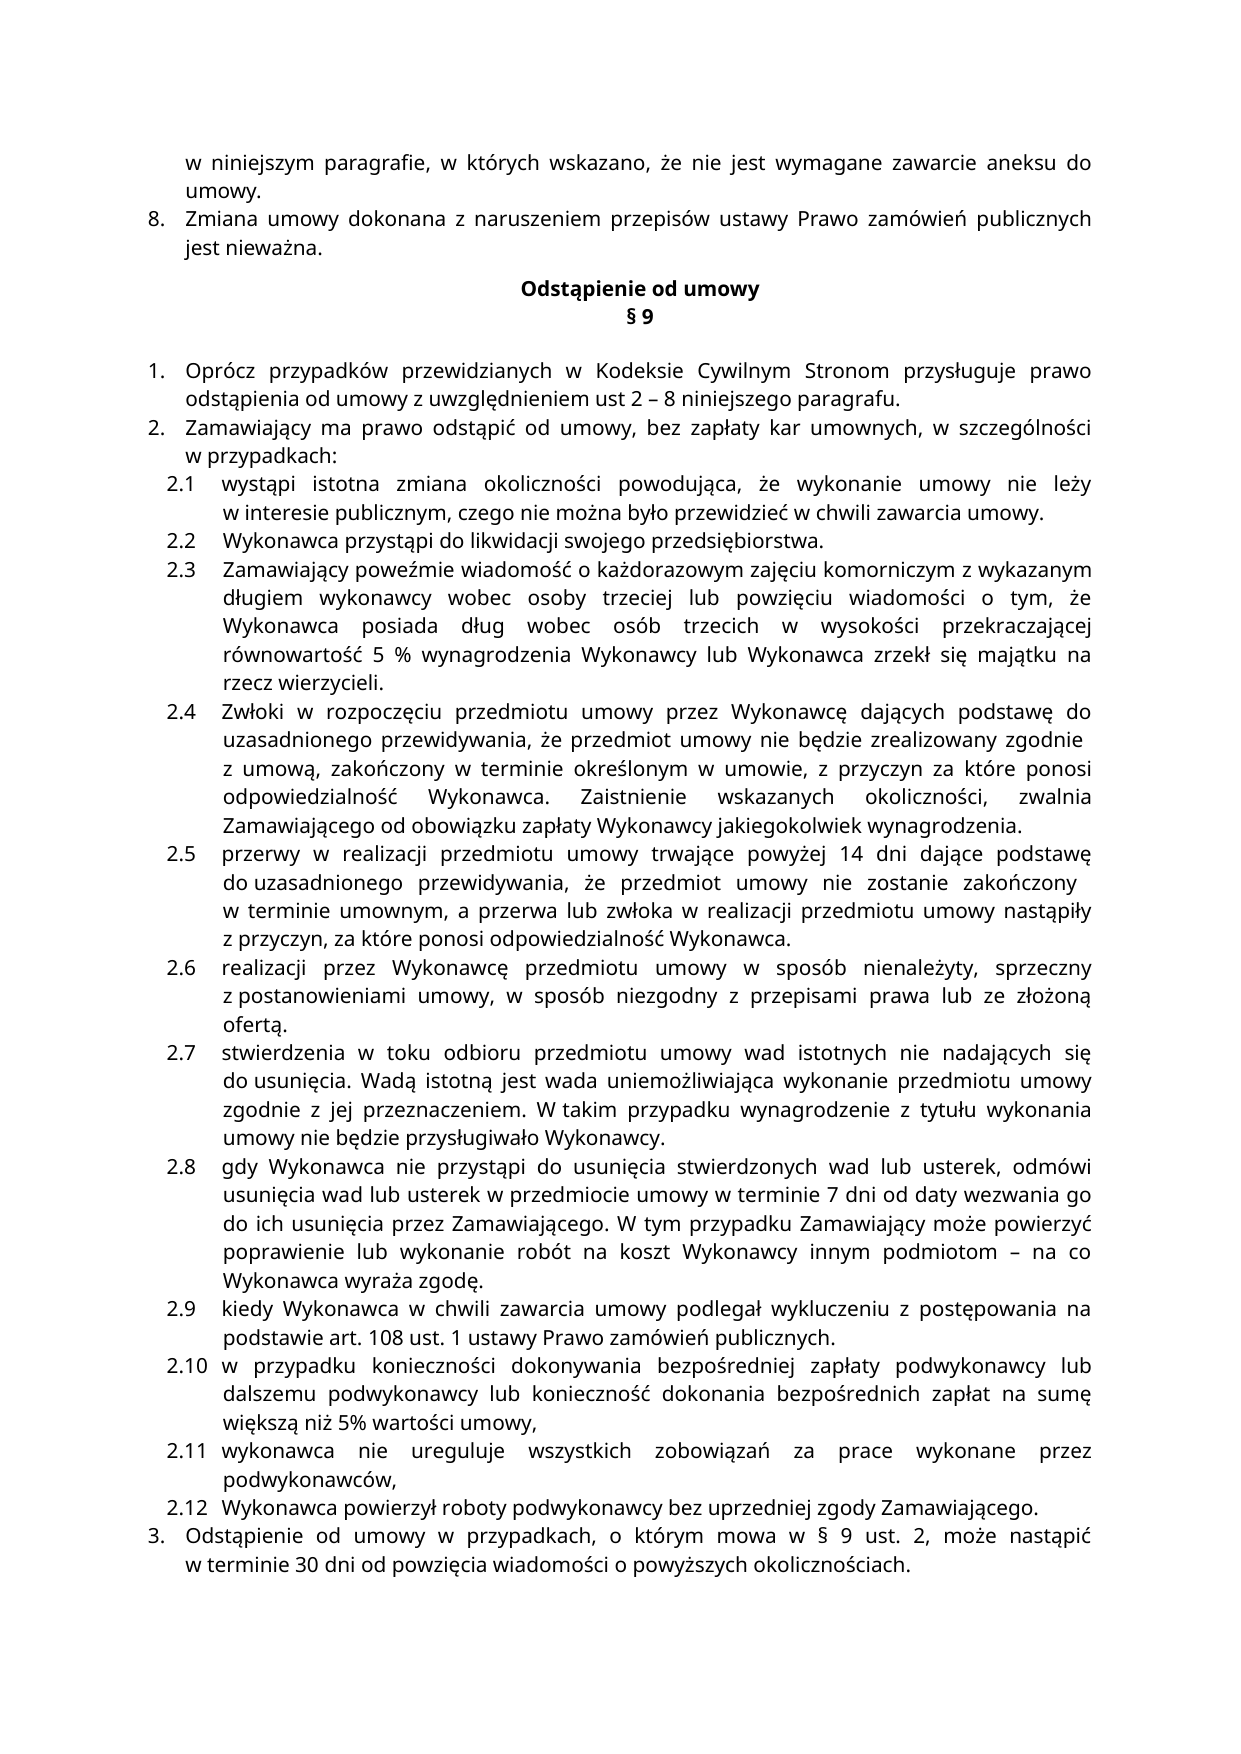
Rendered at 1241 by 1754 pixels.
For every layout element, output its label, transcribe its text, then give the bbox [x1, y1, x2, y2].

list Zwłoki w rozpoczęciu przedmiotu umowy przez Wykonawcę dających podstawę do uzasadnionego przewidywania, że przedmiot umowy nie będzie zrealizowany zgodnie z umową, zakończony w terminie określonym w umowie, z przyczyn za które ponosi odpowiedzialność Wykonawca. Zaistnienie wskazanych okoliczności, zwalnia Zamawiającego od obowiązku zapłaty Wykonawcy jakiegokolwiek wynagrodzenia. [166, 697, 1093, 839]
list w przypadku konieczności dokonywania bezpośredniej zapłaty podwykonawcy lub dalszemu podwykonawcy lub konieczność dokonania bezpośrednich zapłat na sumę większą niż 5% wartości umowy, [166, 1351, 1093, 1436]
list kiedy Wykonawca w chwili zawarcia umowy podlegał wykluczeniu z postępowania na podstawie art. 108 ust. 1 ustawy Prawo zamówień publicznych. [166, 1294, 1093, 1351]
list realizacji przez Wykonawcę przedmiotu umowy w sposób nienależyty, sprzeczny z postanowieniami umowy, w sposób niezgodny z przepisami prawa lub ze złożoną ofertą. [166, 953, 1093, 1038]
list Odstąpienie od umowy w przypadkach, o którym mowa w § 9 ust. 2, może nastąpić w terminie 30 dni od powzięcia wiadomości o powyższych okolicznościach. [148, 1522, 1093, 1578]
list gdy Wykonawca nie przystąpi do usunięcia stwierdzonych wad lub usterek, odmówi usunięcia wad lub usterek w przedmiocie umowy w terminie 7 dni od daty wezwania go do ich usunięcia przez Zamawiającego. W tym przypadku Zamawiający może powierzyć poprawienie lub wykonanie robót na koszt Wykonawcy innym podmiotom – na co Wykonawca wyraża zgodę. [166, 1152, 1093, 1294]
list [148, 148, 1093, 204]
list stwierdzenia w toku odbioru przedmiotu umowy wad istotnych nie nadających się do usunięcia. Wadą istotną jest wada uniemożliwiająca wykonanie przedmiotu umowy zgodnie z jej przeznaczeniem. W takim przypadku wynagrodzenie z tytułu wykonania umowy nie będzie przysługiwało Wykonawcy. [166, 1038, 1093, 1152]
list Zmiana umowy dokonana z naruszeniem przepisów ustawy Prawo zamówień publicznych jest nieważna. [148, 204, 1093, 261]
list przerwy w realizacji przedmiotu umowy trwające powyżej 14 dni dające podstawę do uzasadnionego przewidywania, że przedmiot umowy nie zostanie zakończony w terminie umownym, a przerwa lub zwłoka w realizacji przedmiotu umowy nastąpiły z przyczyn, za które ponosi odpowiedzialność Wykonawca. [166, 839, 1093, 953]
list Oprócz przypadków przewidzianych w Kodeksie Cywilnym Stronom przysługuje prawo odstąpienia od umowy z uwzględnieniem ust 2 – 8 niniejszego paragrafu. [148, 356, 1093, 413]
list Zamawiający poweźmie wiadomość o każdorazowym zajęciu komorniczym z wykazanym długiem wykonawcy wobec osoby trzeciej lub powzięciu wiadomości o tym, że Wykonawca posiada dług wobec osób trzecich w wysokości przekraczającej równowartość 5 % wynagrodzenia Wykonawcy lub Wykonawca zrzekł się majątku na rzecz wierzycieli. [166, 555, 1093, 697]
subtitle § 9 [187, 302, 1093, 331]
list wykonawca nie ureguluje wszystkich zobowiązań za prace wykonane przez podwykonawców, [166, 1436, 1093, 1493]
list wystąpi istotna zmiana okoliczności powodująca, że wykonanie umowy nie leży w interesie publicznym, czego nie można było przewidzieć w chwili zawarcia umowy. [166, 469, 1093, 526]
list Zamawiający ma prawo odstąpić od umowy, bez zapłaty kar umownych, w szczególności w przypadkach: [148, 413, 1093, 469]
list Wykonawca przystąpi do likwidacji swojego przedsiębiorstwa. [166, 526, 1093, 555]
subtitle Odstąpienie od umowy [187, 274, 1093, 302]
list Wykonawca powierzył roboty podwykonawcy bez uprzedniej zgody Zamawiającego. [166, 1493, 1093, 1522]
